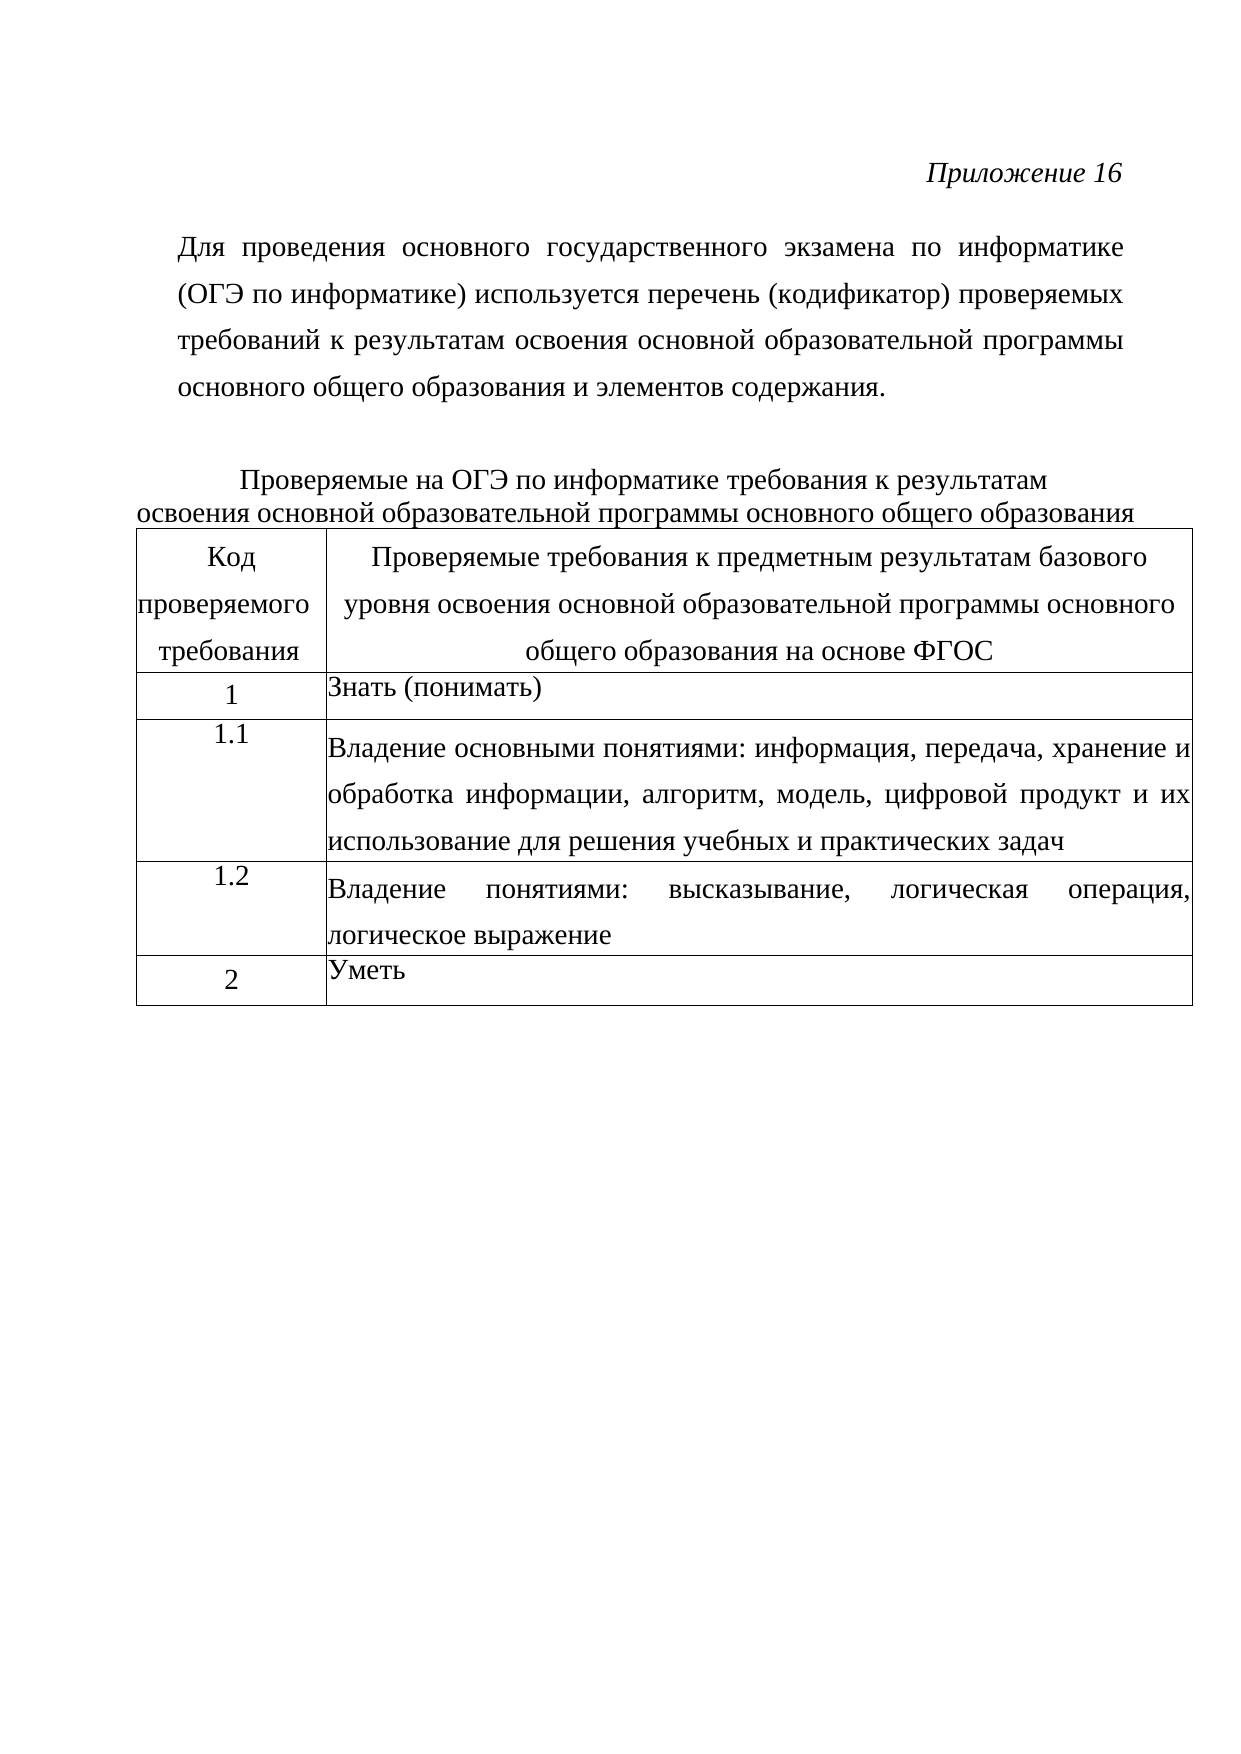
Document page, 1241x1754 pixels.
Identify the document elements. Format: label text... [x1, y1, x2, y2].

text Проверяемые на ОГЭ по информатике требования к результатам [177, 452, 1110, 498]
table_cell Знать (понимать) [327, 673, 1192, 719]
table_cell 1.2 [137, 862, 326, 955]
table_header Проверяемые требования к предметным результатам базового уровня освоения основной образовательной программы основного общего образования на основе ФГОС [327, 529, 1192, 672]
table_cell Владение основными понятиями: информация, передача, хранение и обработка информации, алгоритм, модель, цифровой продукт и их использование для решения учебных и практических задач [327, 720, 1192, 861]
table_header Код проверяемого требования [137, 529, 326, 672]
text Для проведения основного государственного экзамена по информатике (ОГЭ по информатике) используется перечень (кодификатор) проверяемых требований к результатам освоения основной образовательной программы основного общего образования и элементов содержания. [177, 220, 1124, 406]
table_cell Уметь [327, 956, 1192, 1005]
table_cell Владение понятиями: высказывание, логическая операция, логическое выражение [327, 862, 1192, 955]
text освоения основной образовательной программы основного общего образования [136, 499, 1192, 528]
table_cell 1 [137, 673, 326, 719]
text Приложение 16 [177, 146, 1124, 192]
table_cell 2 [137, 956, 326, 1005]
table_cell 1.1 [137, 720, 326, 861]
